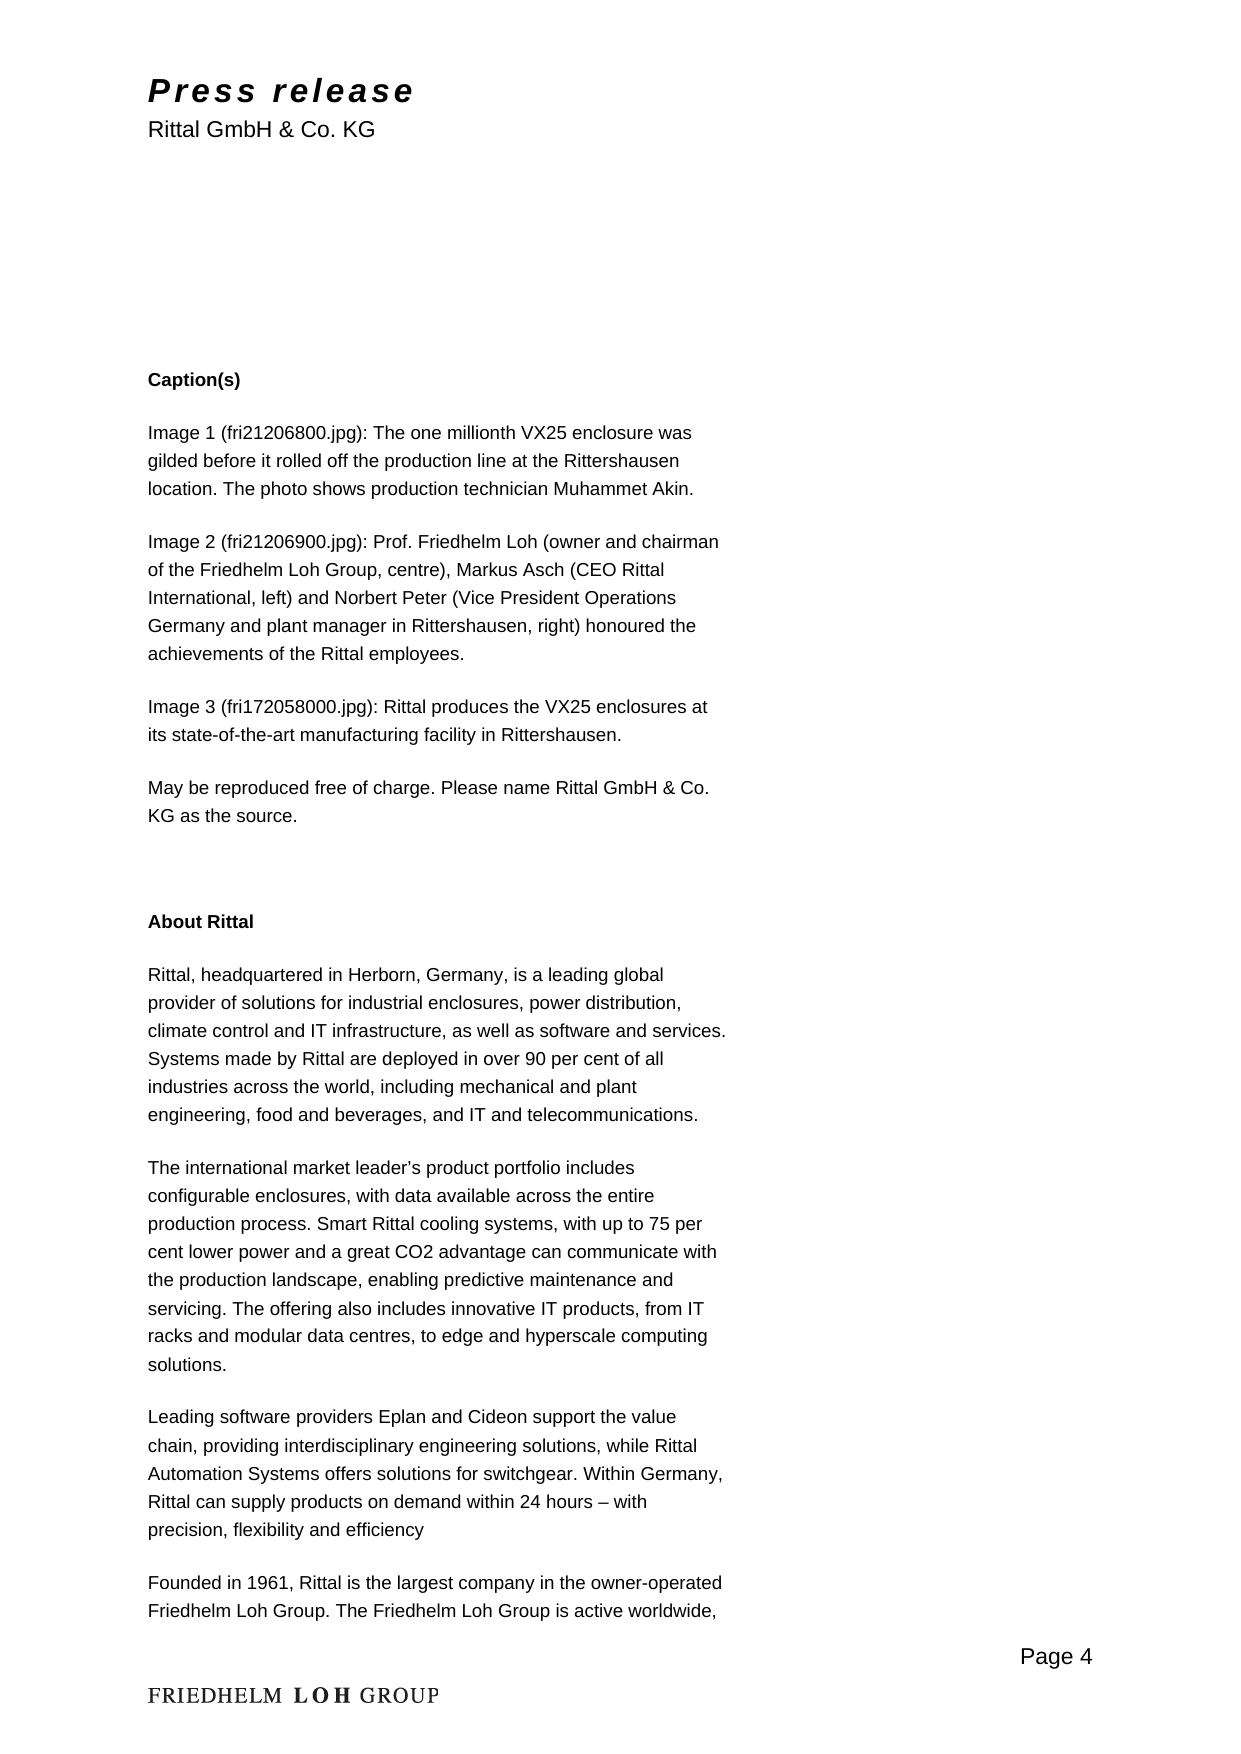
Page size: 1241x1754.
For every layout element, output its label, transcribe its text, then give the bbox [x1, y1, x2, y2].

text About Rittal [148, 911, 729, 933]
text May be reproduced free of charge. Please name Rittal GmbH & Co. KG as the source. [148, 777, 729, 827]
text Caption(s) [148, 369, 729, 390]
text Rittal, headquartered in Herborn, Germany, is a leading global provider of solutions for industrial enclosures, power distribution, climate control and IT infrastructure, as well as software and services. Systems made by Rittal are deployed in over 90 per cent of all industries across the world, including mechanical and plant engineering, food and beverages, and IT and telecommunications. [148, 964, 729, 1126]
text The international market leader’s product portfolio includes configurable enclosures, with data available across the entire production process. Smart Rittal cooling systems, with up to 75 per cent lower power and a great CO2 advantage can communicate with the production landscape, enabling predictive maintenance and servicing. The offering also includes innovative IT products, from IT racks and modular data centres, to edge and hyperscale computing solutions. [148, 1157, 729, 1375]
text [148, 1571, 729, 1621]
text Image 2 (fri21206900.jpg): Prof. Friedhelm Loh (owner and chairman of the Friedhelm Loh Group, centre), Markus Asch (CEO Rittal International, left) and Norbert Peter (Vice President Operations Germany and plant manager in Rittershausen, right) honoured the achievements of the Rittal employees. [148, 531, 729, 664]
text Image 1 (fri21206800.jpg): The one millionth VX25 enclosure was gilded before it rolled off the production line at the Rittershausen location. The photo shows production technician Muhammet Akin. [148, 422, 729, 499]
picture [148, 1687, 438, 1703]
text Leading software providers Eplan and Cideon support the value chain, providing interdisciplinary engineering solutions, while Rittal Automation Systems offers solutions for switchgear. Within Germany, Rittal can supply products on demand within 24 hours – with precision, flexibility and efficiency [148, 1406, 729, 1540]
text Image 3 (fri172058000.jpg): Rittal produces the VX25 enclosures at its state-of-the-art manufacturing facility in Rittershausen. [148, 696, 729, 746]
